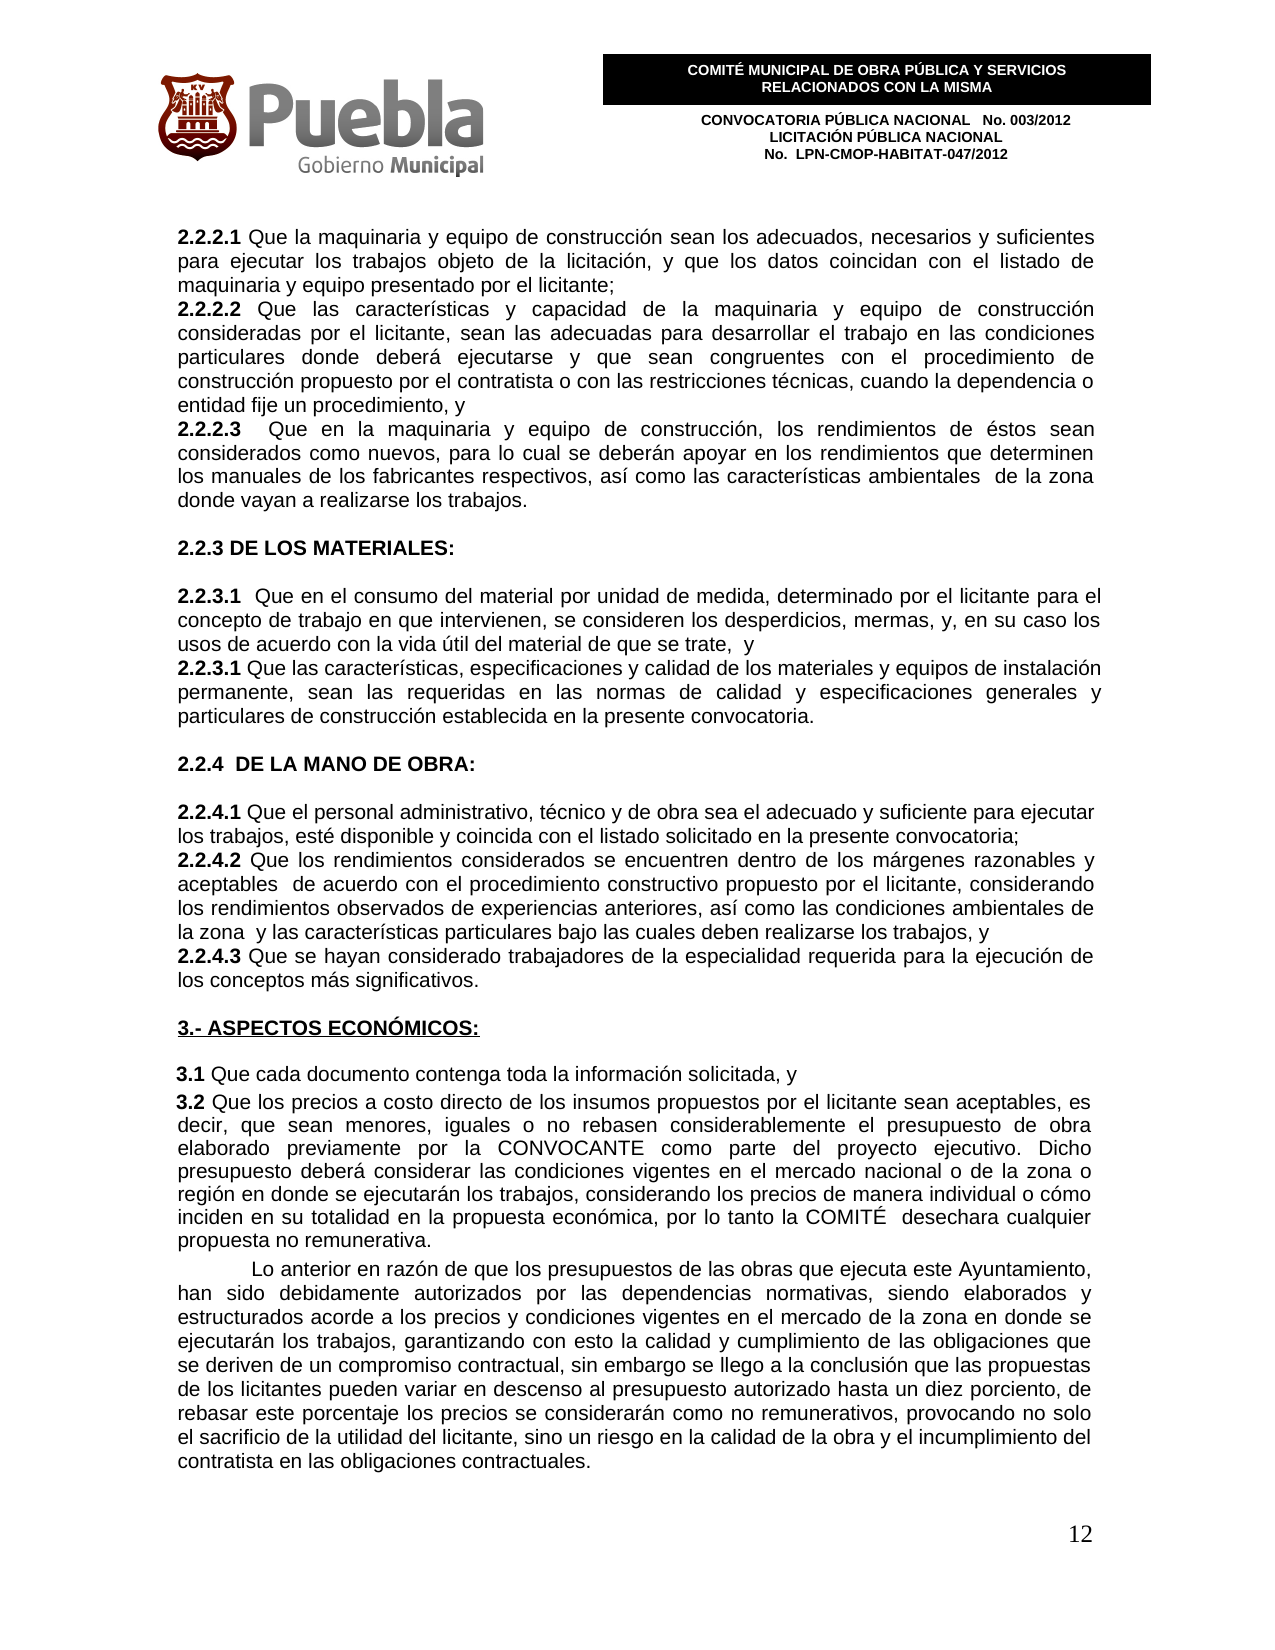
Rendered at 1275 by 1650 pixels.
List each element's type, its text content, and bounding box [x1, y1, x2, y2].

text Lo anterior en razón de que los presupuestos de las obras que ejecuta este Ayuntamiento, han sido debidamente autorizados por las dependencias normativas, siendo elaborados y estructurados acorde a los precios y condiciones vigentes en el mercado de la zona en donde se ejecutarán los trabajos, garantizando con esto la calidad y cumplimiento de las obligaciones que se deriven de un compromiso contractual, sin embargo se llego a la conclusión que las propuestas de los licitantes pueden variar en descenso al presupuesto autorizado hasta un diez porciento, de rebasar este porcentaje los precios se considerarán como no remunerativos, provocando no solo el sacrificio de la utilidad del licitante, sino un riesgo en la calidad de la obra y el incumplimiento del contratista en las obligaciones contractuales. [177, 1257, 1093, 1473]
text 2.2.2.3 Que en la maquinaria y equipo de construcción, los rendimientos de éstos sean considerados como nuevos, para lo cual se deberán apoyar en los rendimientos que determinen los manuales de los fabricantes respectivos, así como las características ambientales de la zona donde vayan a realizarse los trabajos. [177, 416, 1096, 512]
text 3.- ASPECTOS ECONÓMICOS: [177, 1015, 1176, 1039]
text 2.2.3.1 Que en el consumo del material por unidad de medida, determinado por el licitante para el concepto de trabajo en que intervienen, se consideren los desperdicios, mermas, y, en su caso los usos de acuerdo con la vida útil del material de que se trate, y [177, 584, 1102, 656]
text 2.2.3.1 Que las características, especificaciones y calidad de los materiales y equipos de instalación permanente, sean las requeridas en las normas de calidad y especificaciones generales y particulares de construcción establecida en la presente convocatoria. [177, 656, 1102, 728]
text 3.1 Que cada documento contenga toda la información solicitada, y [176, 1063, 1093, 1086]
text 2.2.3 DE LOS MATERIALES: [177, 536, 1176, 560]
text 2.2.4.3 Que se hayan considerado trabajadores de la especialidad requerida para la ejecución de los conceptos más significativos. [177, 943, 1096, 991]
text 2.2.4.1 Que el personal administrativo, técnico y de obra sea el adecuado y suficiente para ejecutar los trabajos, esté disponible y coincida con el listado solicitado en la presente convocatoria; [177, 800, 1096, 848]
text 3.2 Que los precios a costo directo de los insumos propuestos por el licitante sean aceptables, es decir, que sean menores, iguales o no rebasen considerablemente el presupuesto de obra elaborado previamente por la CONVOCANTE como parte del proyecto ejecutivo. Dicho presupuesto deberá considerar las condiciones vigentes en el mercado nacional o de la zona o región en donde se ejecutarán los trabajos, considerando los precios de manera individual o cómo inciden en su totalidad en la propuesta económica, por lo tanto la COMITÉ desechara cualquier propuesta no remunerativa. [176, 1091, 1093, 1252]
picture [158, 73, 484, 177]
text 2.2.2.1 Que la maquinaria y equipo de construcción sean los adecuados, necesarios y suficientes para ejecutar los trabajos objeto de la licitación, y que los datos coincidan con el listado de maquinaria y equipo presentado por el licitante; [177, 225, 1096, 297]
text 2.2.2.2 Que las características y capacidad de la maquinaria y equipo de construcción consideradas por el licitante, sean las adecuadas para desarrollar el trabajo en las condiciones particulares donde deberá ejecutarse y que sean congruentes con el procedimiento de construcción propuesto por el contratista o con las restricciones técnicas, cuando la dependencia o entidad fije un procedimiento, y [177, 297, 1096, 416]
text 2.2.4.2 Que los rendimientos considerados se encuentren dentro de los márgenes razonables y aceptables de acuerdo con el procedimiento constructivo propuesto por el licitante, considerando los rendimientos observados de experiencias anteriores, así como las condiciones ambientales de la zona y las características particulares bajo las cuales deben realizarse los trabajos, y [177, 848, 1096, 943]
text 2.2.4 DE LA MANO DE OBRA: [177, 752, 1176, 776]
